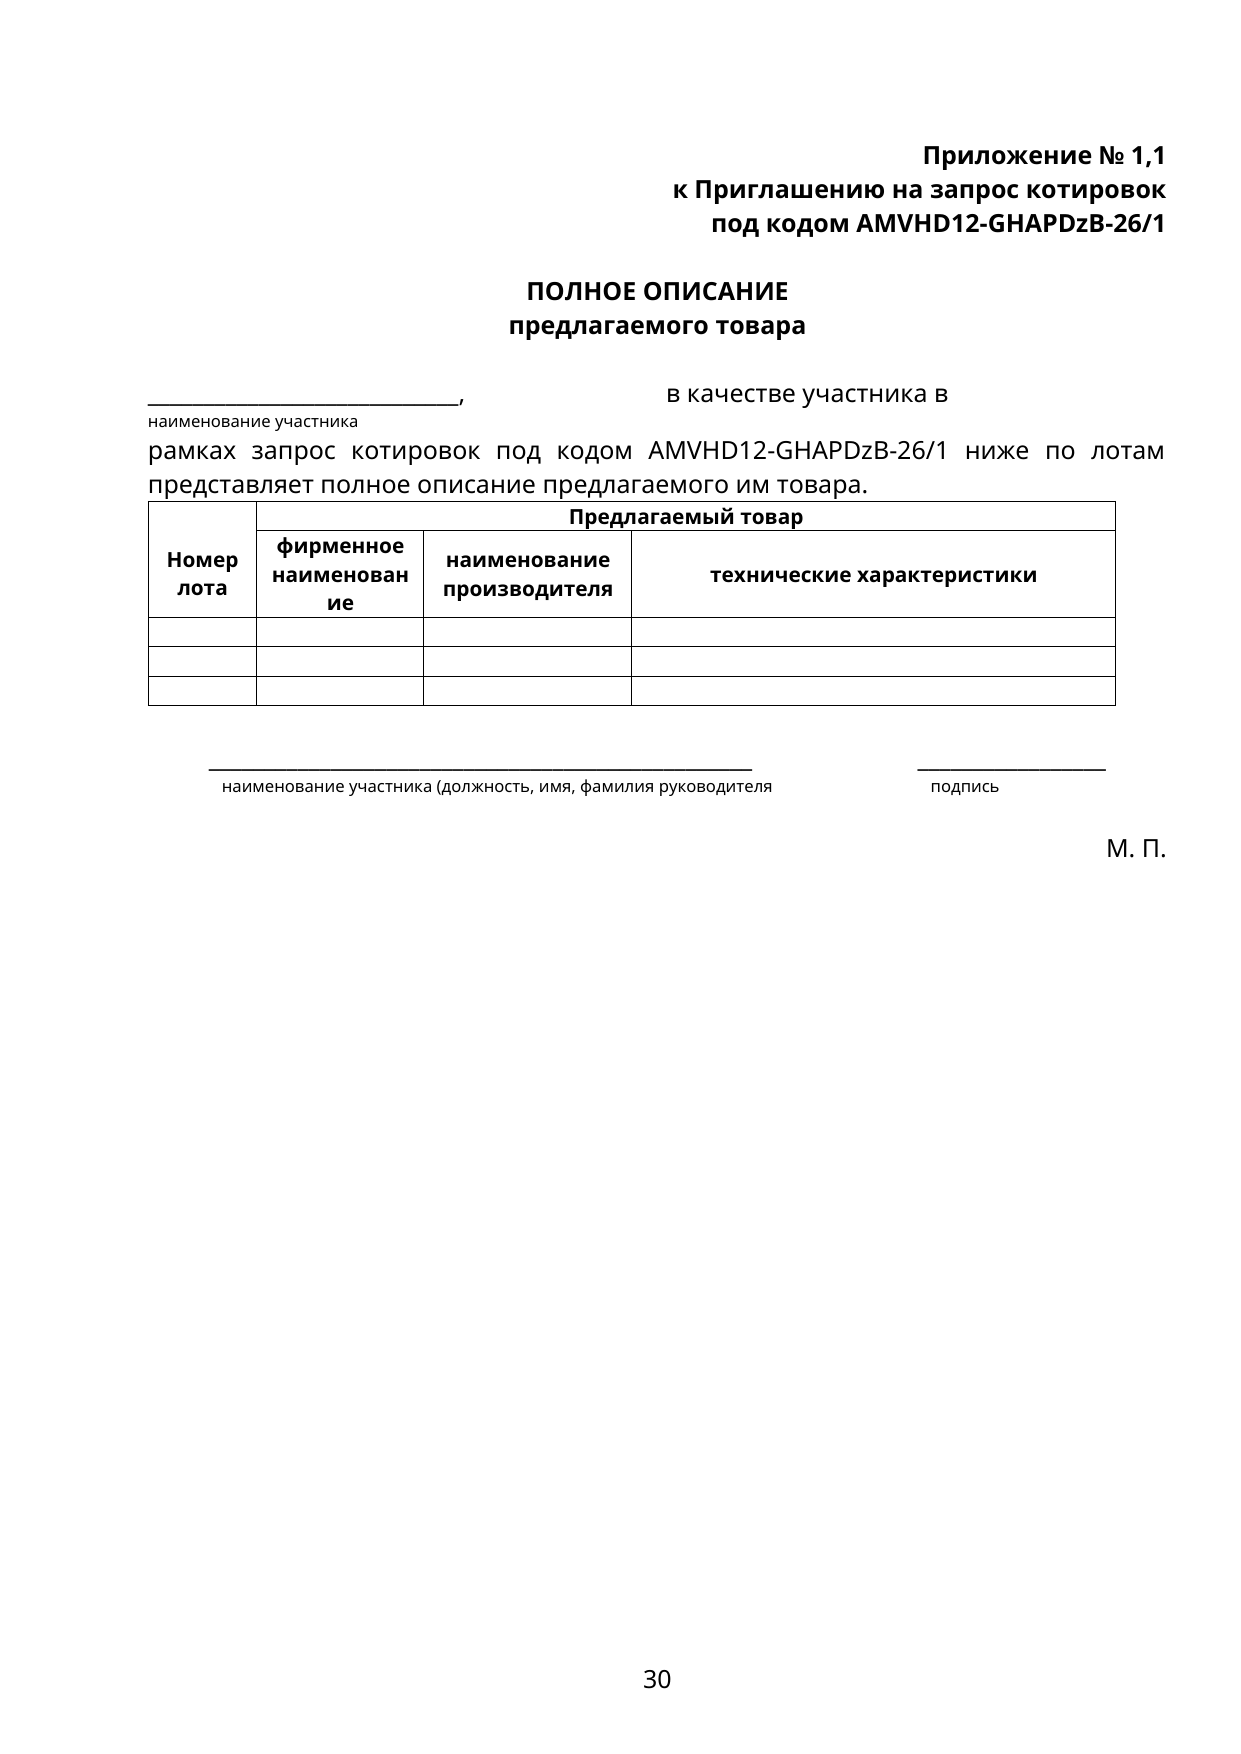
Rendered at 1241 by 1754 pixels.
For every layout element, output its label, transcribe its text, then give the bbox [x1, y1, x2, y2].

table_cell [424, 647, 631, 676]
table_cell [424, 677, 631, 705]
table_cell [632, 618, 1115, 646]
table_cell наименование производителя [424, 531, 631, 617]
table_cell фирменное наименование [257, 531, 423, 617]
table_cell [149, 647, 256, 676]
table_header Предлагаемый товар [257, 502, 1115, 530]
text наименование участника (должность, имя, фамилия руководителя подпись [222, 774, 1167, 797]
table_cell [632, 677, 1115, 705]
table_cell [424, 618, 631, 646]
table_cell [257, 618, 423, 646]
text наименование участника [148, 410, 1167, 433]
table_cell [257, 647, 423, 676]
text М. П. [148, 831, 1167, 865]
table_cell [149, 677, 256, 705]
subtitle предлагаемого товара [207, 308, 1108, 342]
table_cell [632, 647, 1115, 676]
text рамках запрос котировок под кодом AMVHD12-GHAPDzB-26/1 ниже по лотам представляет полное описание предлагаемого им товара. [148, 433, 1167, 501]
text к Приглашению на запрос котировок под кодом AMVHD12-GHAPDzB-26/1 [148, 172, 1167, 240]
text ____________________________, в качестве участника в [148, 376, 1167, 410]
text _________________________________________________ _________________ [148, 740, 1167, 774]
table_cell технические характеристики [632, 531, 1115, 617]
subtitle Приложение № 1,1 [148, 137, 1167, 172]
table_cell [149, 618, 256, 646]
subtitle ПОЛНОЕ ОПИСАНИЕ [207, 274, 1108, 308]
table_cell [257, 677, 423, 705]
table_header Номер лота [149, 502, 256, 617]
